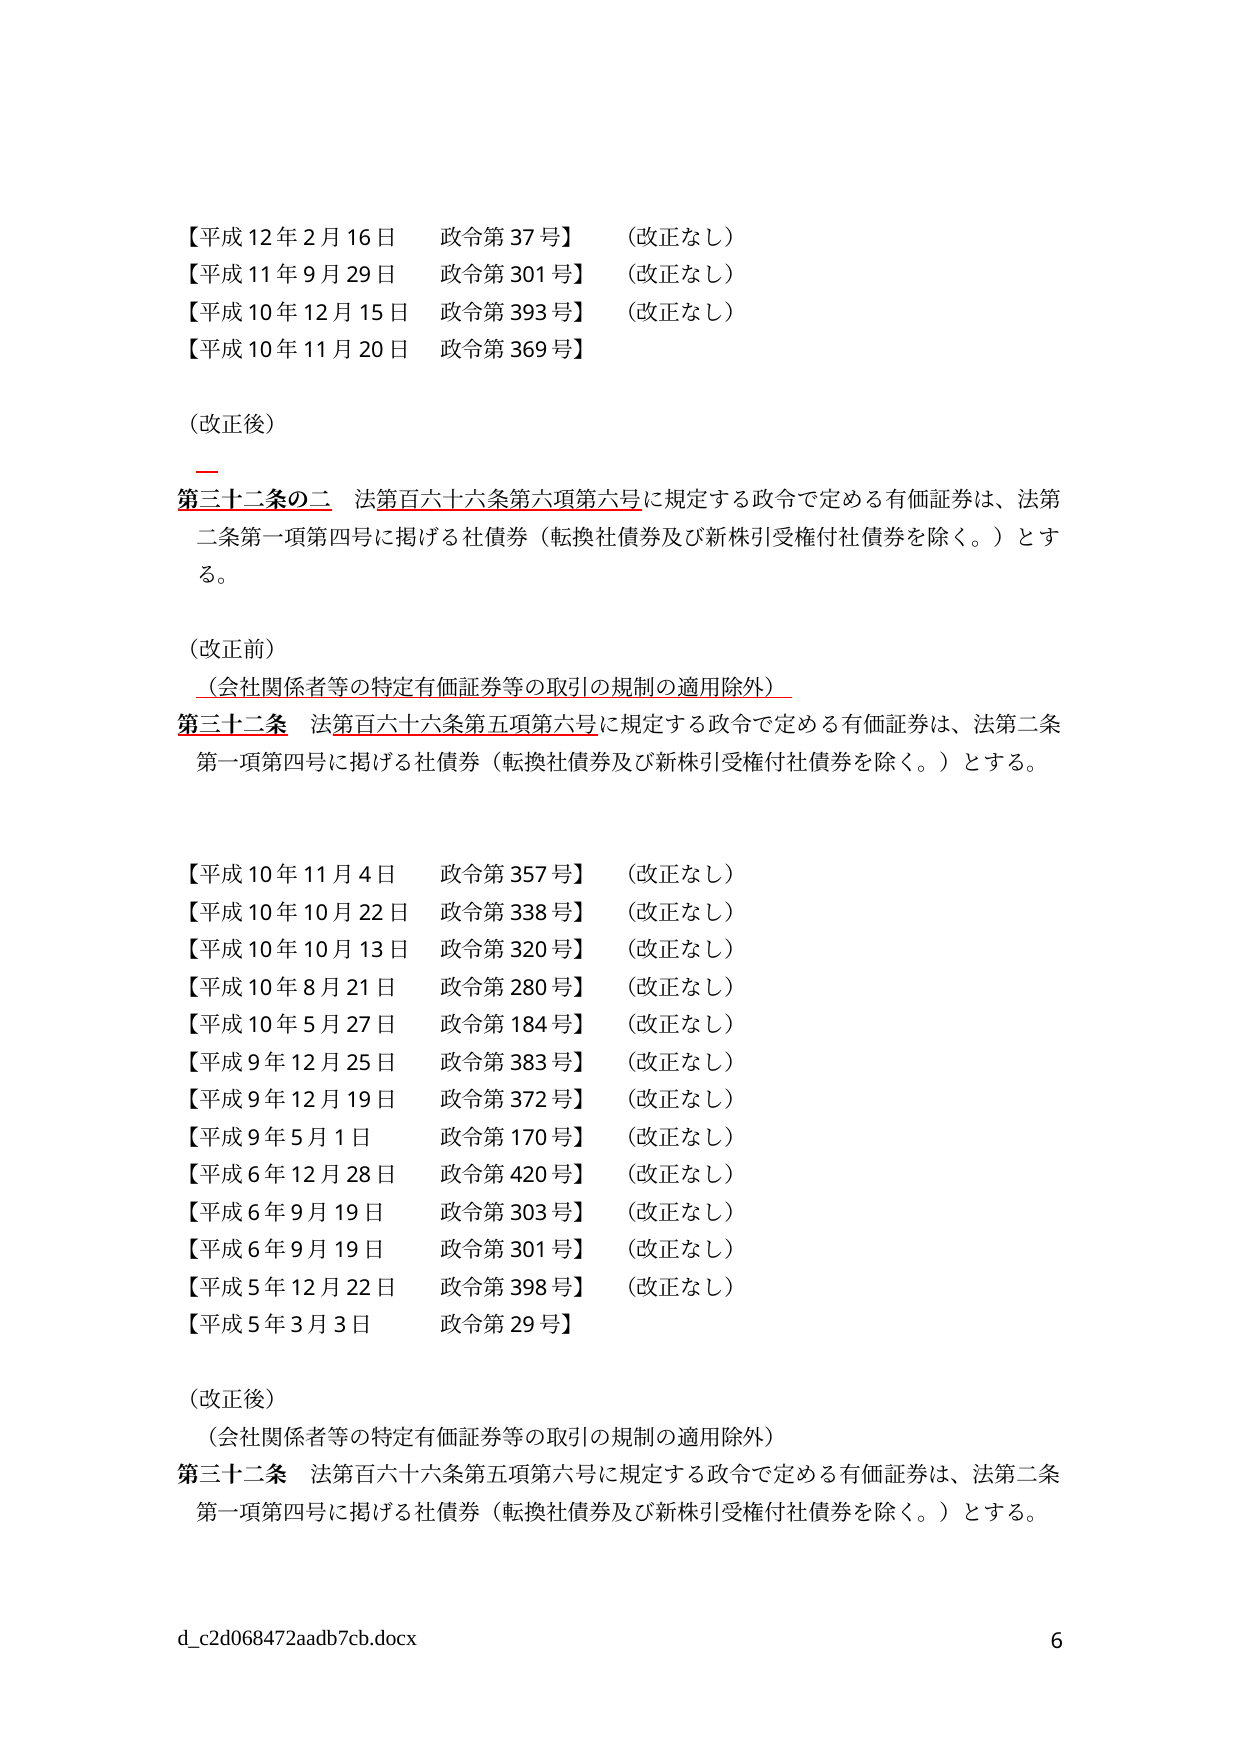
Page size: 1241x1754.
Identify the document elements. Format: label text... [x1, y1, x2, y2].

text 【平成6年9月19日 政令第303号】 （改正なし） [177, 1192, 1063, 1229]
text 【平成12年2月16日 政令第37号】 （改正なし） [177, 217, 1063, 254]
text 第三十二条 法第百六十六条第五項第六号に規定する政令で定める有価証券は、法第二条第一項第四号に掲げる社債券（転換社債券及び新株引受権付社債券を除く。）とする。 [177, 1454, 1063, 1529]
text 【平成10年11月20日 政令第369号】 [177, 329, 1063, 367]
text 【平成9年12月25日 政令第383号】 （改正なし） [177, 1042, 1063, 1079]
text 【平成10年5月27日 政令第184号】 （改正なし） [177, 1004, 1063, 1042]
text 【平成11年9月29日 政令第301号】 （改正なし） [177, 254, 1063, 292]
text 【平成10年12月15日 政令第393号】 （改正なし） [177, 292, 1063, 329]
text （改正後） [177, 1379, 1063, 1417]
text 【平成10年8月21日 政令第280号】 （改正なし） [177, 967, 1063, 1004]
text 【平成10年11月4日 政令第357号】 （改正なし） [177, 854, 1063, 892]
text （改正後） [177, 404, 1063, 442]
text （改正前） [177, 629, 1063, 667]
text 第三十二条の二 法第百六十六条第六項第六号に規定する政令で定める有価証券は、法第二条第一項第四号に掲げる社債券（転換社債券及び新株引受権付社債券を除く。）とする。 [177, 479, 1063, 592]
text 【平成10年10月22日 政令第338号】 （改正なし） [177, 892, 1063, 929]
text 【平成5年12月22日 政令第398号】 （改正なし） [177, 1267, 1063, 1304]
text 【平成9年12月19日 政令第372号】 （改正なし） [177, 1079, 1063, 1117]
text 【平成9年5月1日 政令第170号】 （改正なし） [177, 1117, 1063, 1154]
text （会社関係者等の特定有価証券等の取引の規制の適用除外） [196, 667, 1063, 704]
text 【平成6年12月28日 政令第420号】 （改正なし） [177, 1154, 1063, 1192]
text 【平成5年3月3日 政令第29号】 [177, 1304, 1063, 1342]
text 【平成6年9月19日 政令第301号】 （改正なし） [177, 1229, 1063, 1267]
text 第三十二条 法第百六十六条第五項第六号に規定する政令で定める有価証券は、法第二条第一項第四号に掲げる社債券（転換社債券及び新株引受権付社債券を除く。）とする。 [177, 704, 1063, 779]
text 【平成10年10月13日 政令第320号】 （改正なし） [177, 929, 1063, 967]
text （会社関係者等の特定有価証券等の取引の規制の適用除外） [196, 1417, 1063, 1454]
